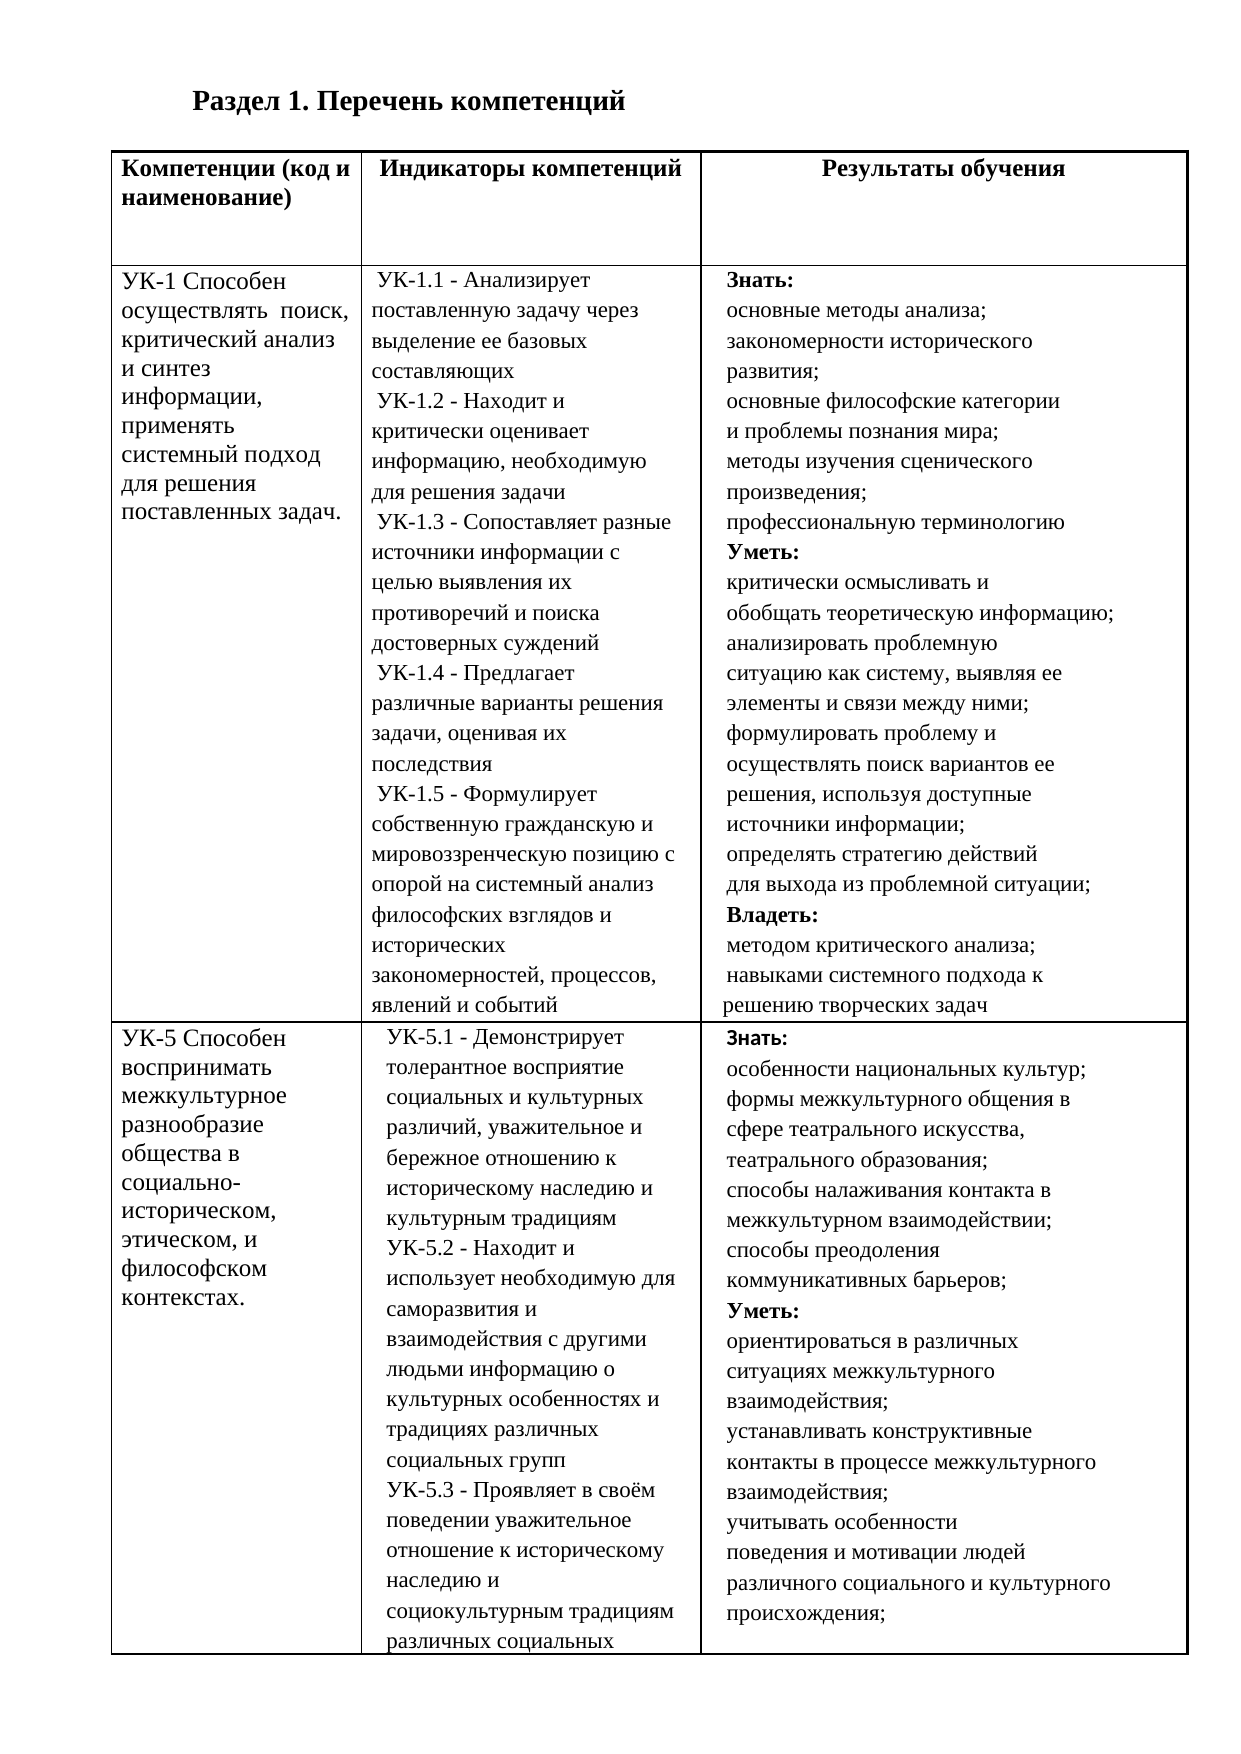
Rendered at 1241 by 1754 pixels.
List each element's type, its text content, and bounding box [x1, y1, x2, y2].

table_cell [112, 1023, 361, 1653]
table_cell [702, 1023, 1186, 1653]
table_cell УК-1.1 - Анализирует поставленную задачу через выделение ее базовых составляющих УК-1.2 - Находит и критически оценивает информацию, необходимую для решения задачи УК-1.3 - Сопоставляет разные источники информации с целью выявления их противоречий и поиска достоверных суждений УК-1.4 - Предлагает различные варианты решения задачи, оценивая их последствия УК-1.5 - Формулирует собственную гражданскую и мировоззренческую позицию с опорой на системный анализ философских взглядов и исторических закономерностей, процессов, явлений и событий [362, 266, 700, 1021]
table_cell Знать: основные методы анализа; закономерности исторического развития; основные философские категории и проблемы познания мира; методы изучения сценического произведения; профессиональную терминологию Уметь: критически осмысливать и обобщать теоретическую информацию; анализировать проблемную ситуацию как систему, выявляя ее элементы и связи между ними; формулировать проблему и осуществлять поиск вариантов ее решения, используя доступные источники информации; определять стратегию действий для выхода из проблемной ситуации; Владеть: методом критического анализа; навыками системного подхода к решению творческих задач [702, 266, 1186, 1021]
text Раздел 1. Перечень компетенций [118, 83, 1181, 116]
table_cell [362, 1023, 700, 1653]
table_header Индикаторы компетенций [362, 153, 700, 265]
table_header Результаты обучения [702, 153, 1186, 265]
table_cell УК-1 Способен осуществлять поиск, критический анализ и синтез информации, применять системный подход для решения поставленных задач. [112, 266, 361, 1021]
table_header Компетенции (код и наименование) [112, 153, 361, 265]
